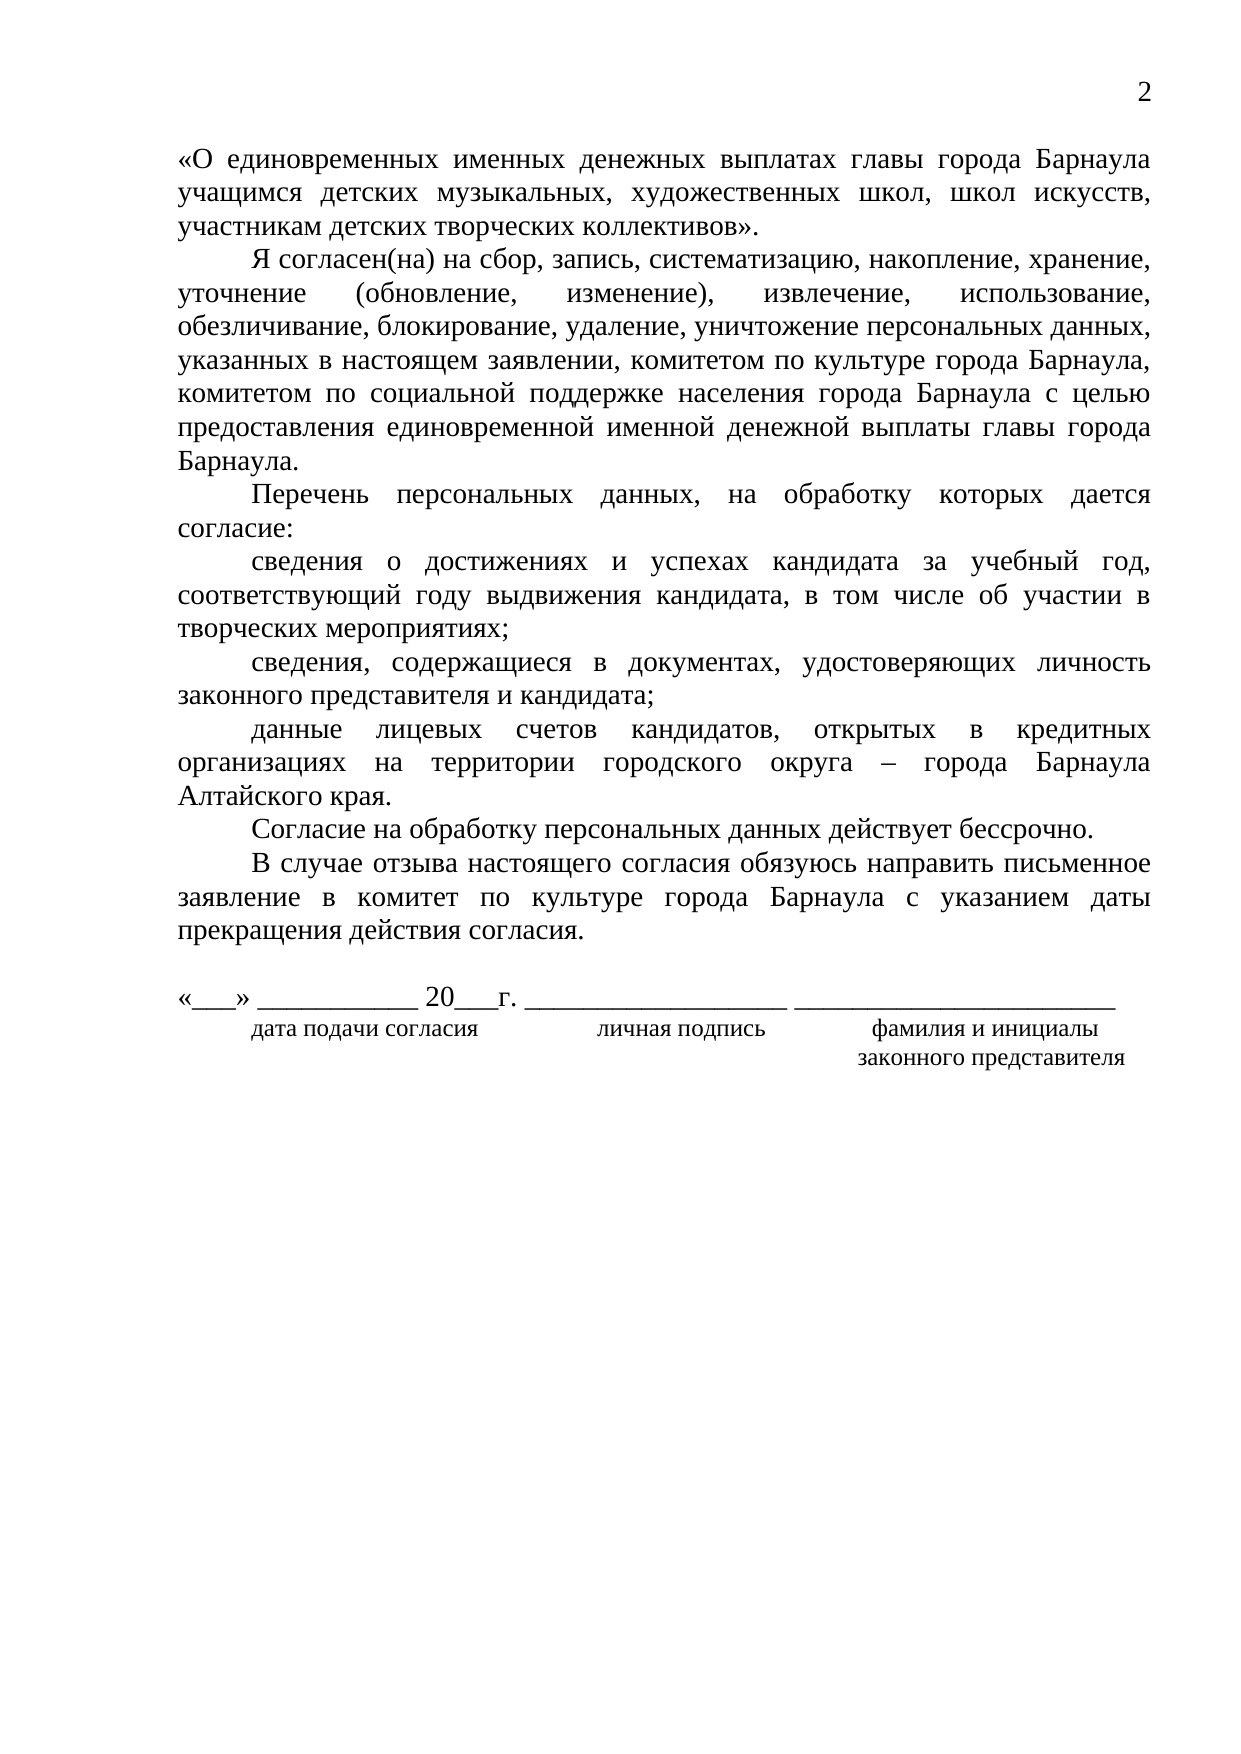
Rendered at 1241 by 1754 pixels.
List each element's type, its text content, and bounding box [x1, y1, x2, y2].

text данные лицевых счетов кандидатов, открытых в кредитных организациях на территории городского округа – города Барнаула Алтайского края. [177, 711, 1152, 812]
text дата подачи согласия личная подпись фамилия и инициалы [177, 1013, 1152, 1042]
text сведения, содержащиеся в документах, удостоверяющих личность законного представителя и кандидата; [177, 644, 1152, 711]
text Согласие на обработку персональных данных действует бессрочно. [177, 812, 1152, 845]
text Перечень персональных данных, на обработку которых дается согласие: [177, 476, 1152, 543]
text В случае отзыва настоящего согласия обязуюсь направить письменное заявление в комитет по культуре города Барнаула с указанием даты прекращения действия согласия. [177, 845, 1152, 946]
text «___» ___________ 20___г. __________________ ______________________ [177, 979, 1152, 1013]
text законного представителя [177, 1042, 1152, 1070]
text сведения о достижениях и успехах кандидата за учебный год, соответствующий году выдвижения кандидата, в том числе об участии в творческих мероприятиях; [177, 543, 1152, 644]
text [177, 141, 1152, 241]
text Я согласен(на) на сбор, запись, систематизацию, накопление, хранение, уточнение (обновление, изменение), извлечение, использование, обезличивание, блокирование, удаление, уничтожение персональных данных, указанных в настоящем заявлении, комитетом по культуре города Барнаула, комитетом по социальной поддержке населения города Барнаула с целью предоставления единовременной именной денежной выплаты главы города Барнаула. [177, 241, 1152, 476]
